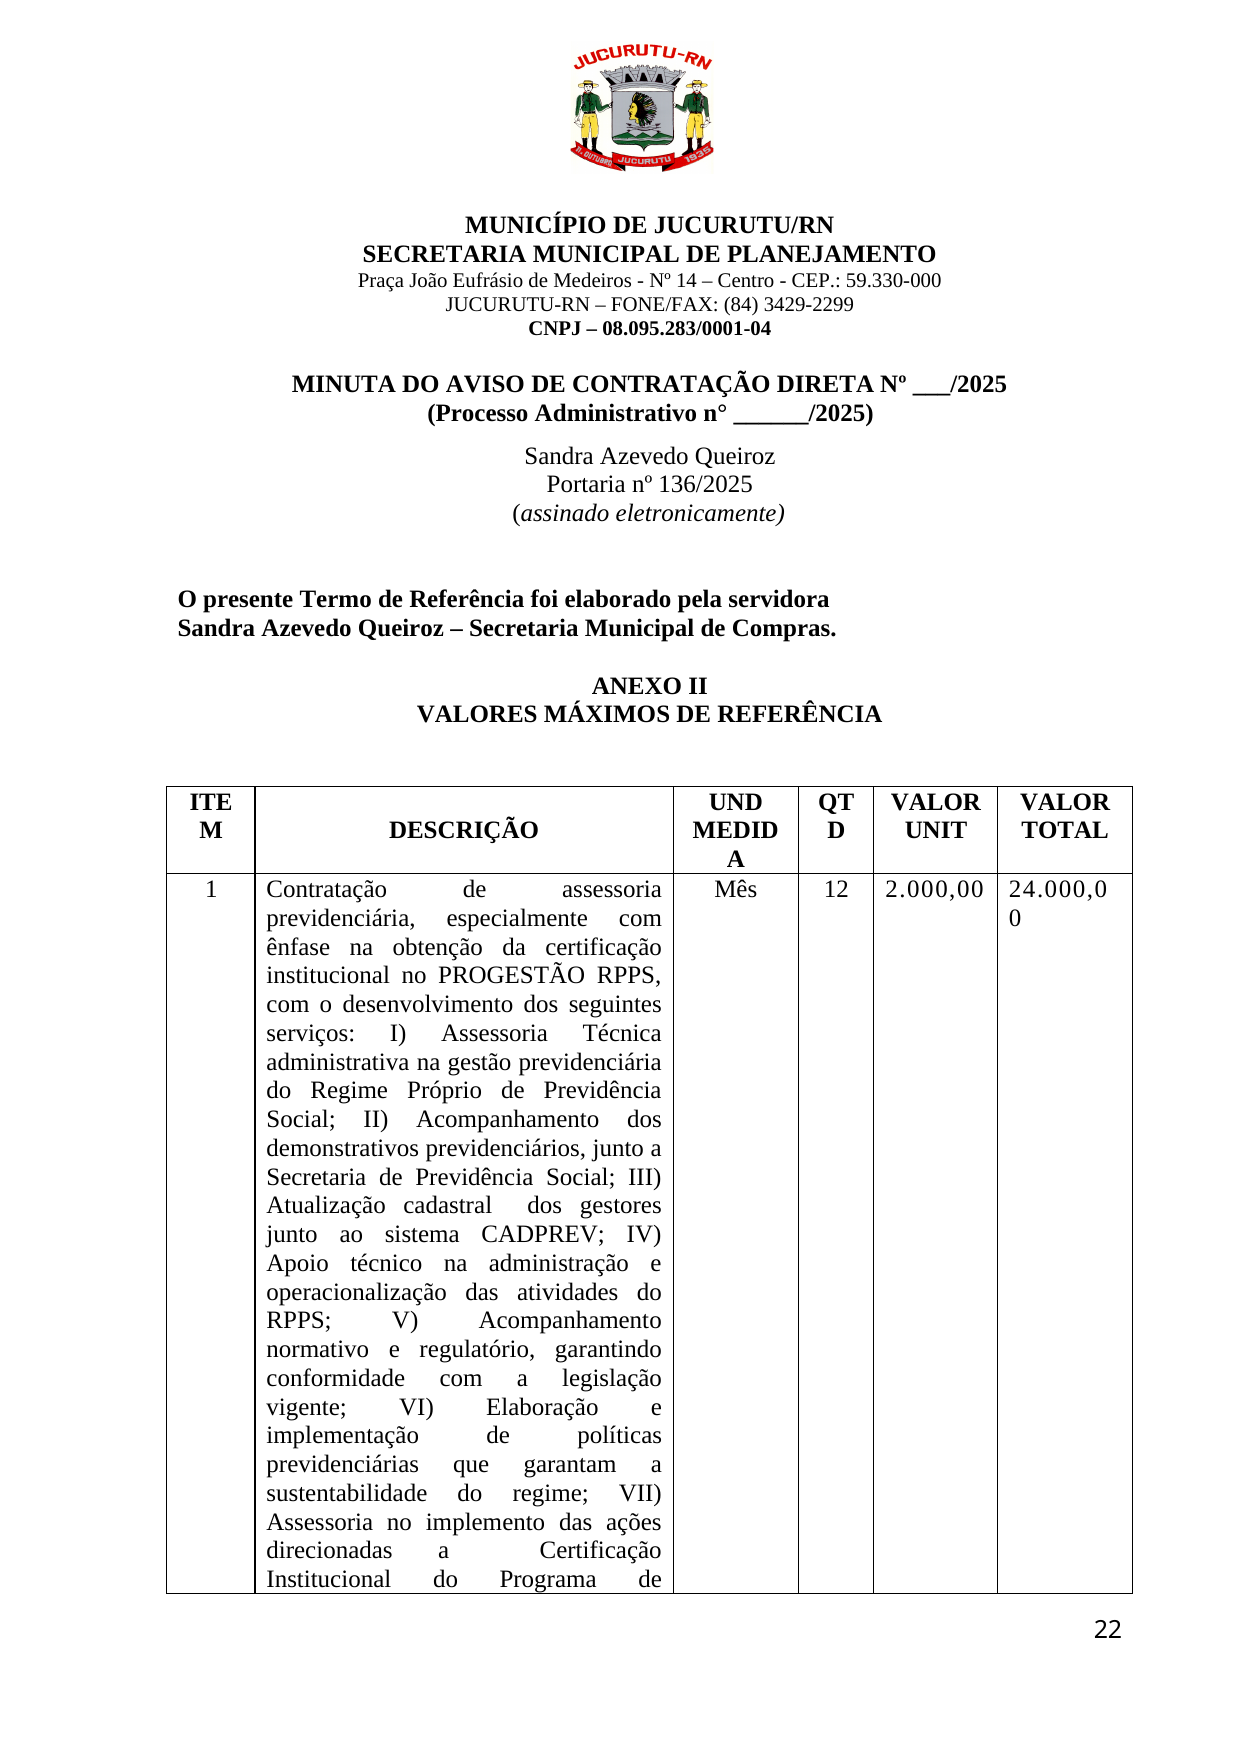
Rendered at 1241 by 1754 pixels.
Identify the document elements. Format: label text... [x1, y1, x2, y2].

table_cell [256, 874, 673, 1593]
table_cell Mês [674, 874, 798, 1593]
text Sandra Azevedo Queiroz – Secretaria Municipal de Compras. [177, 613, 1122, 642]
table_header UND MEDIDA [674, 787, 798, 873]
text Sandra Azevedo Queiroz [177, 441, 1122, 469]
text O presente Termo de Referência foi elaborado pela servidora [177, 584, 1122, 613]
table_cell 2.000,00 [874, 874, 997, 1593]
table_header DESCRIÇÃO [256, 787, 673, 873]
table_cell 1 [167, 874, 254, 1593]
table_header VALOR TOTAL [998, 787, 1132, 873]
table_header ITEM [167, 787, 254, 873]
text Portaria nº 136/2025 [177, 469, 1122, 498]
list VALORES MÁXIMOS DE REFERÊNCIA [177, 699, 1122, 728]
text (assinado eletronicamente) [177, 498, 1122, 527]
list ANEXO II [177, 671, 1122, 699]
table_cell 24.000,00 [998, 874, 1132, 1593]
table_header VALOR UNIT [874, 787, 997, 873]
table_cell 12 [799, 874, 873, 1593]
table_header QTD [799, 787, 873, 873]
